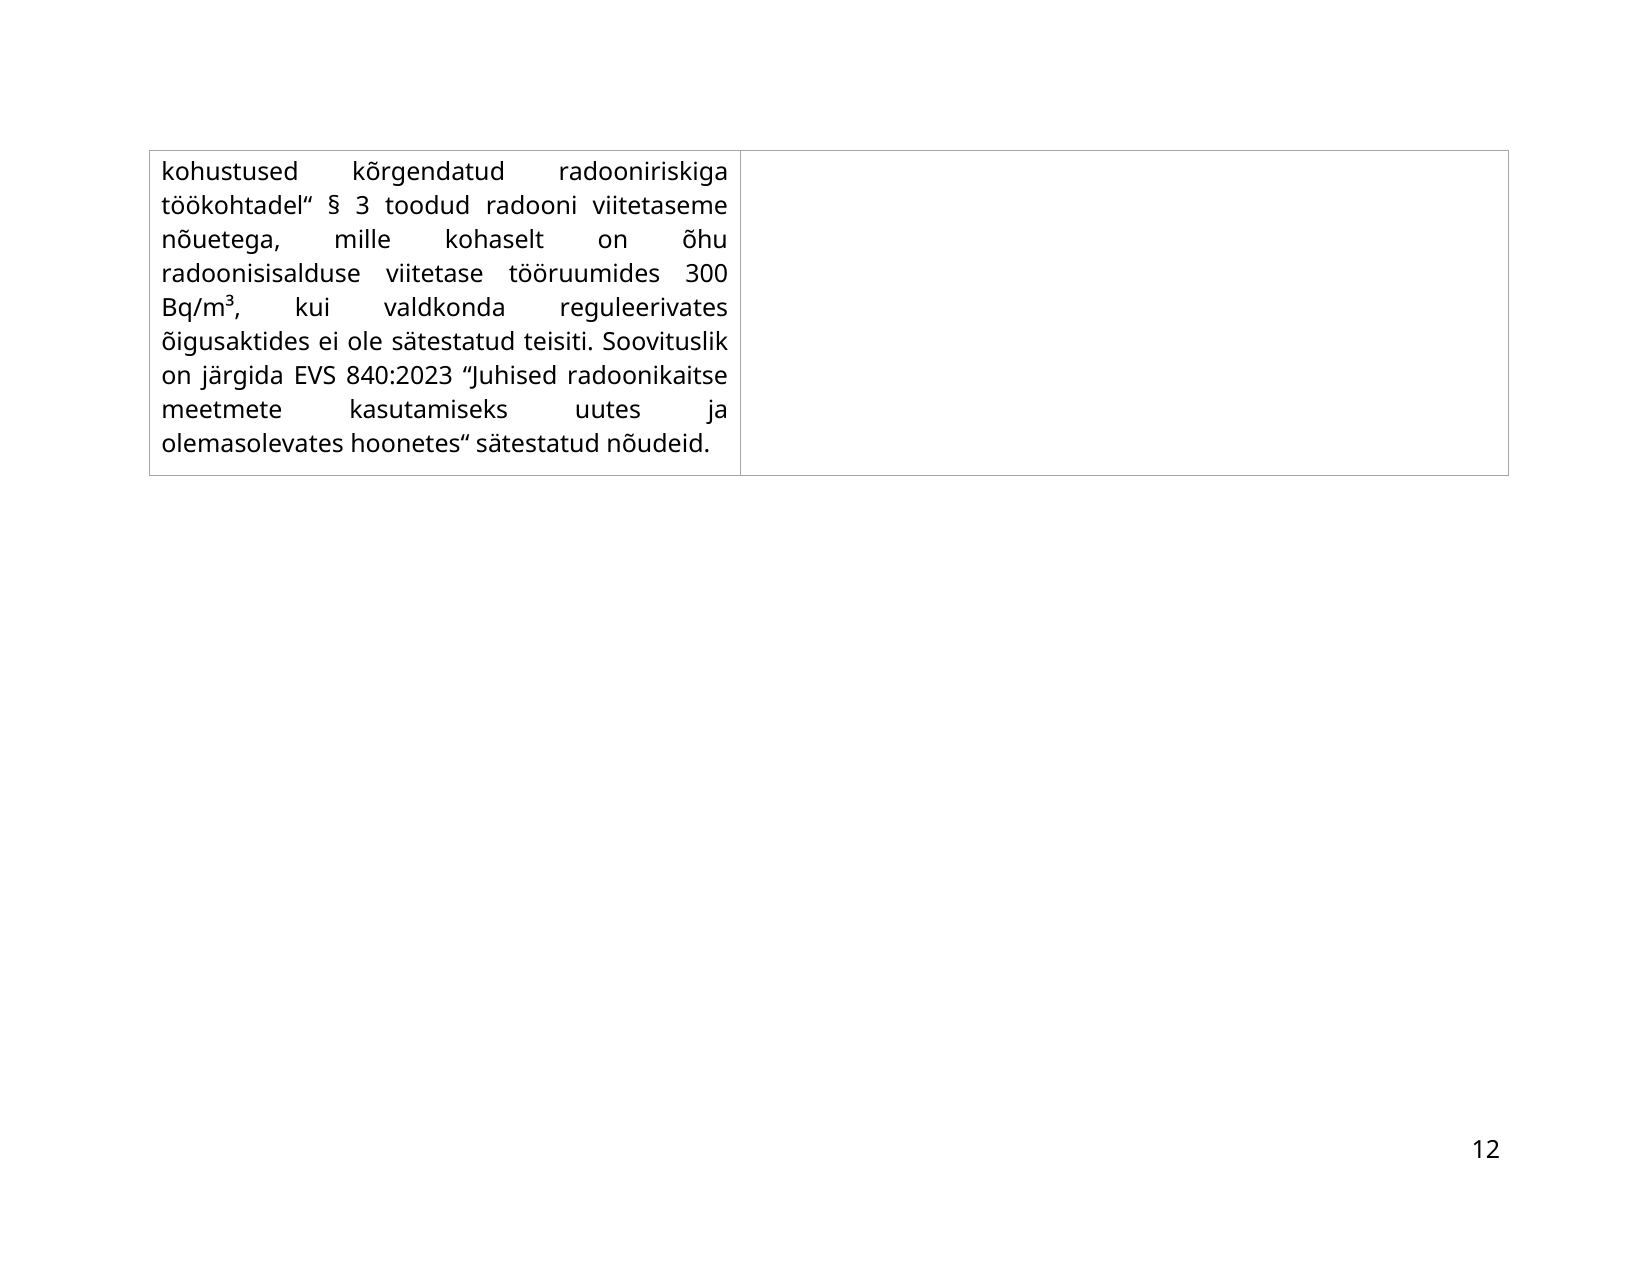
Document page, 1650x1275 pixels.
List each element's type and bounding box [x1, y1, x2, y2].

table_cell [150, 151, 740, 475]
table_cell [741, 151, 1508, 475]
